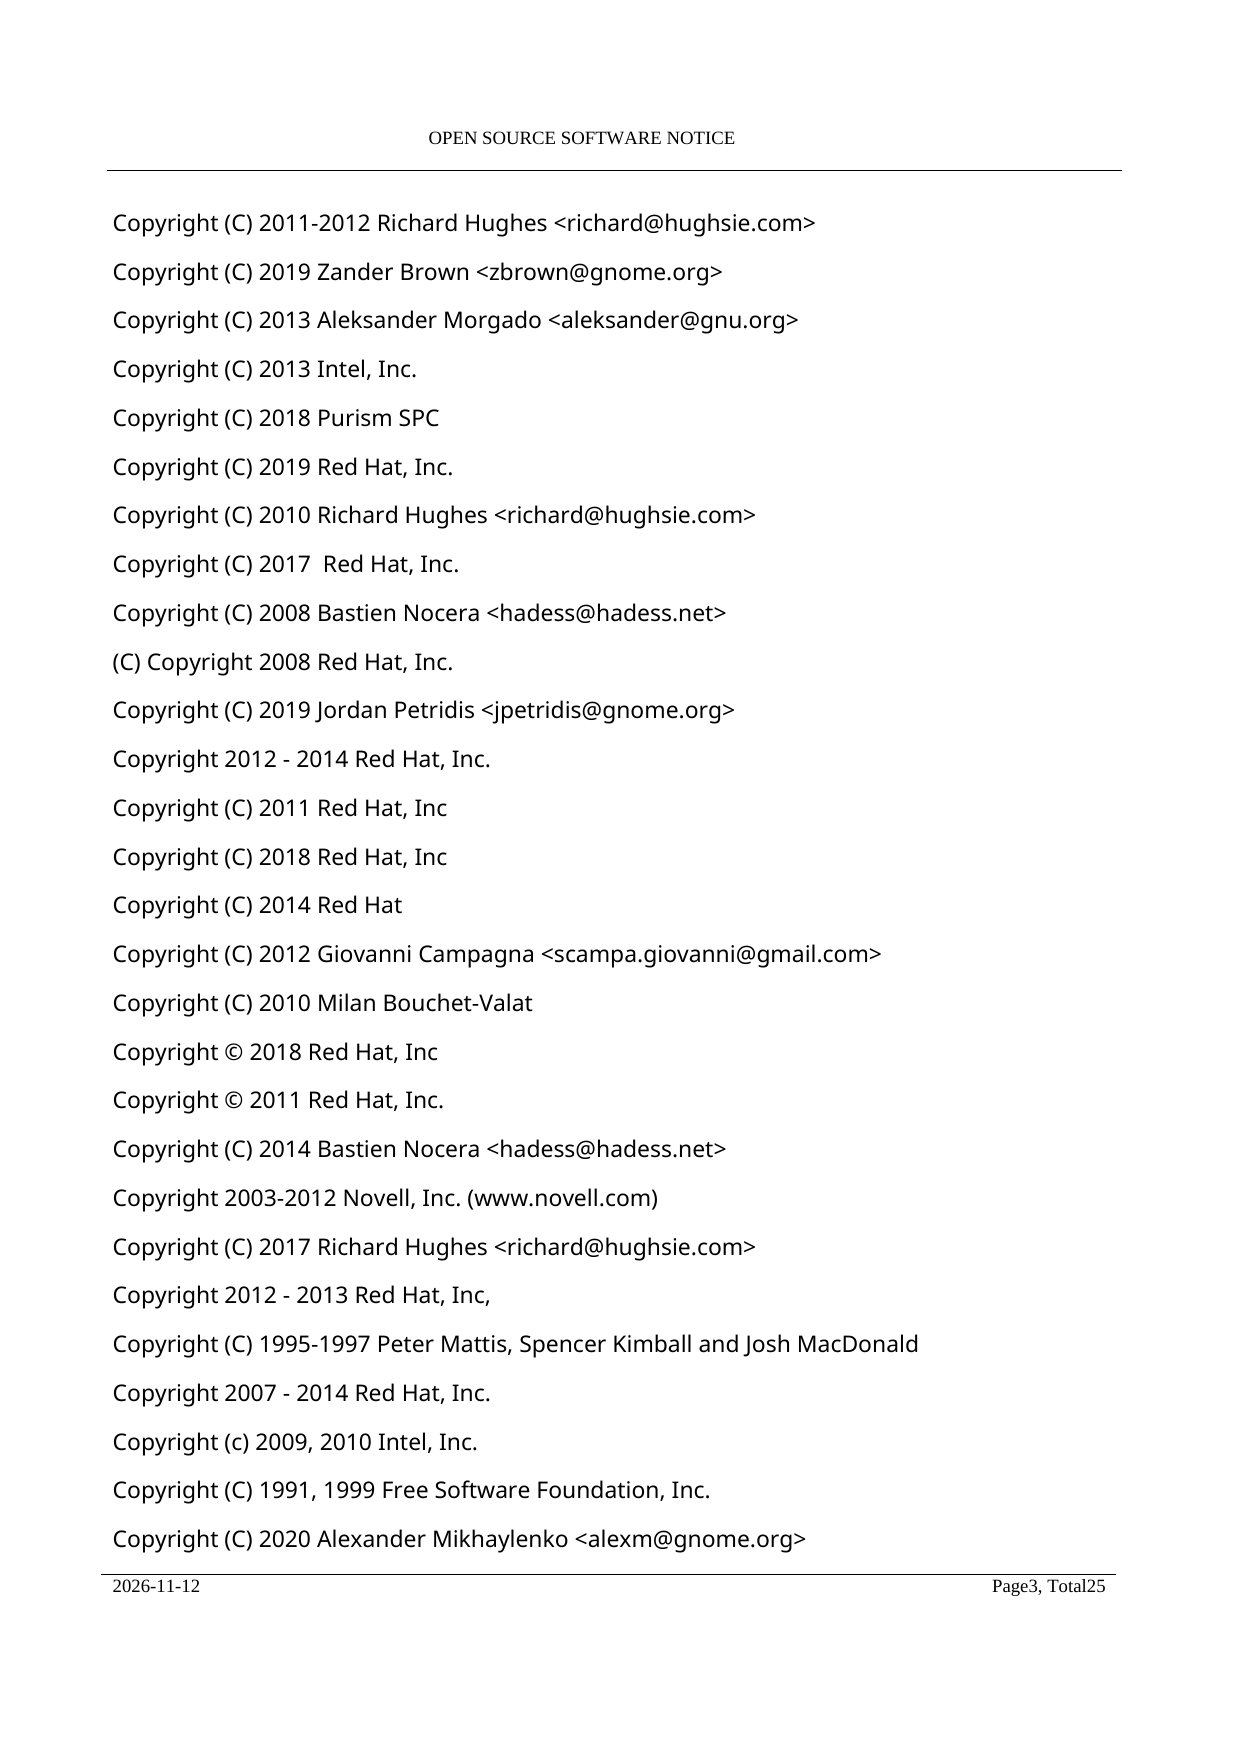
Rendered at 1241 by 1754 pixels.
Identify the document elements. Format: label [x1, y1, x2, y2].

text [112, 206, 1128, 1555]
